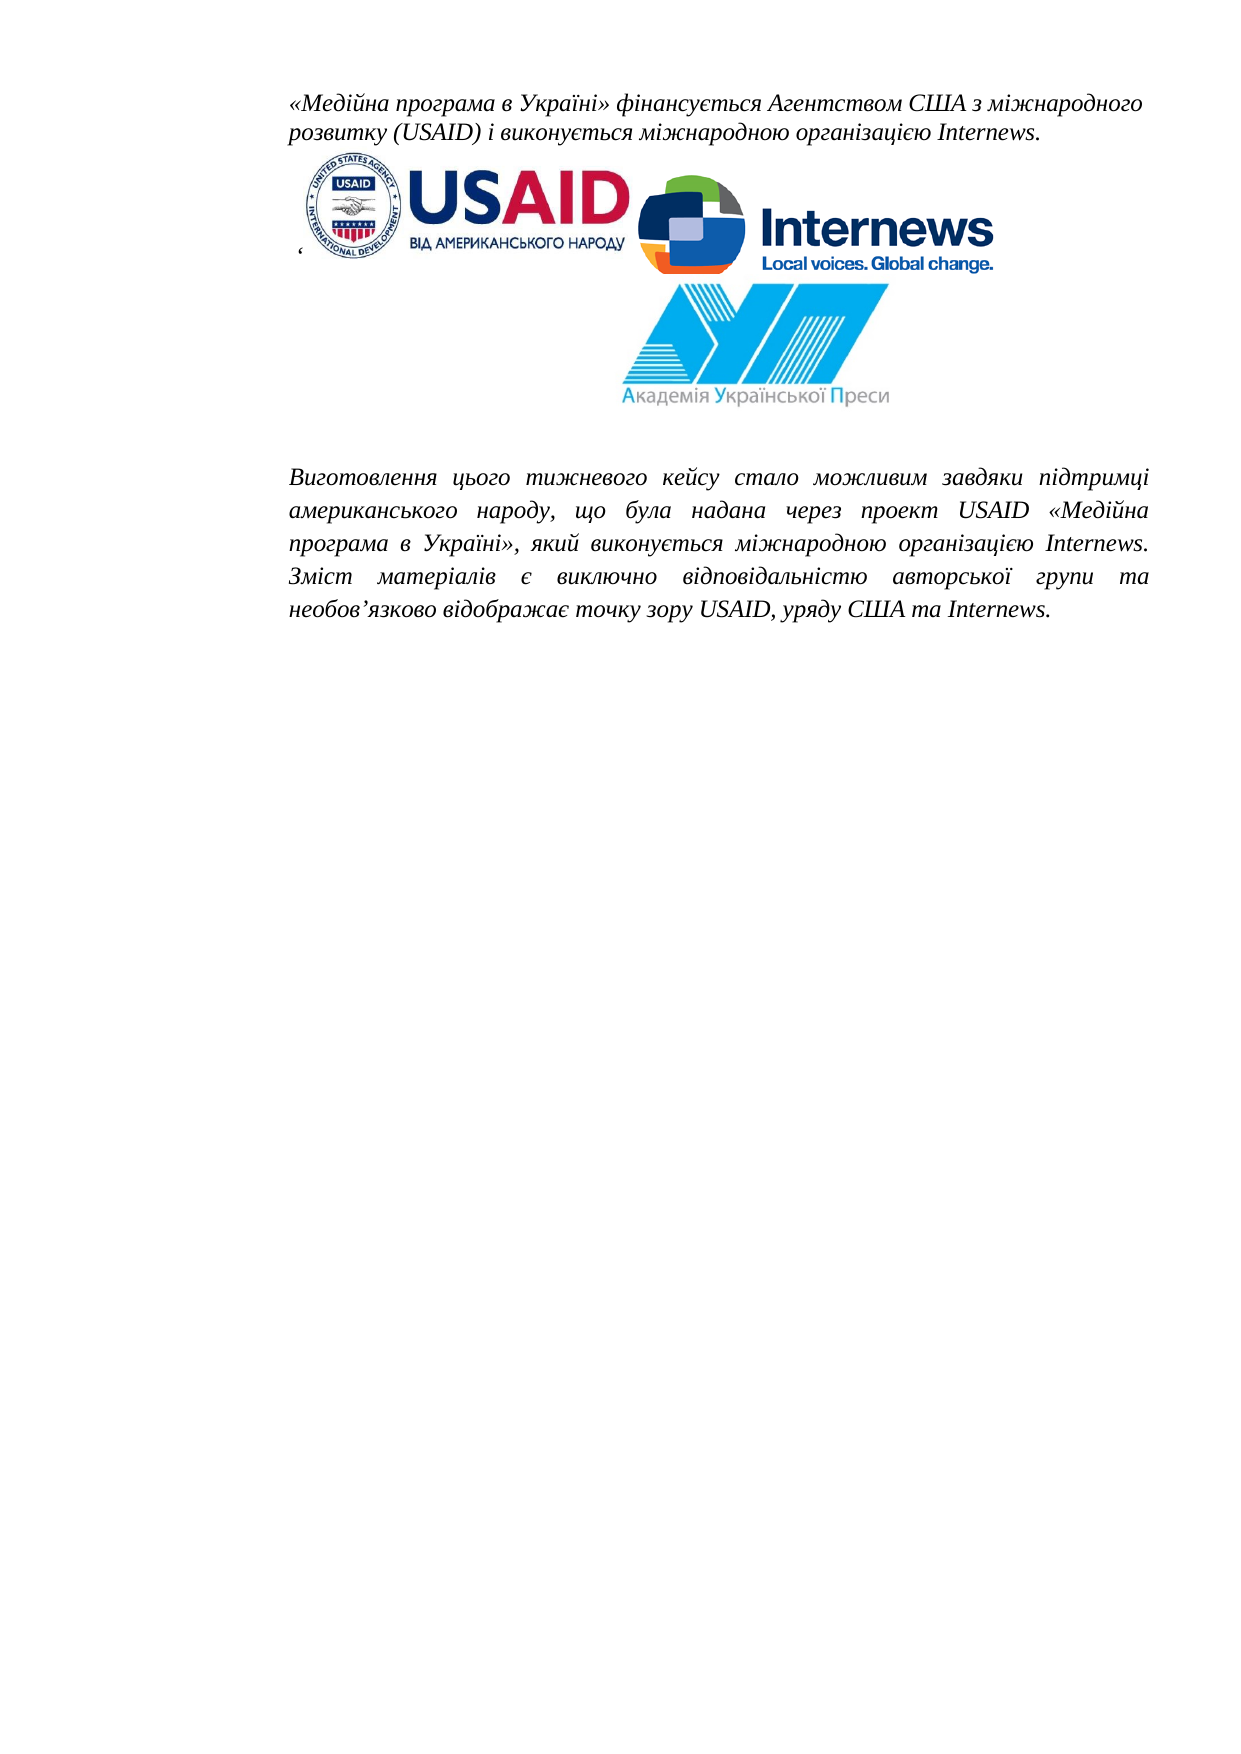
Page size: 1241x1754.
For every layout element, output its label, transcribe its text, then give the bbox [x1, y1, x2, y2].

list «Медійна програма в Україні» фінансується Агентством США з міжнародного розвитку (USAID) і виконується міжнародною організацією Internews. [289, 88, 1152, 146]
picture [303, 146, 635, 265]
list Виготовлення цього тижневого кейсу стало можливим завдяки підтримці американського народу, що була надана через проект USAID «Медійна програма в Україні», який виконується міжнародною організацією Internews. Зміст матеріалів є виключно відповідальністю авторської групи та необов’язково відображає точку зору USAID, уряду США та Internews. [289, 462, 1152, 623]
picture [605, 274, 911, 421]
